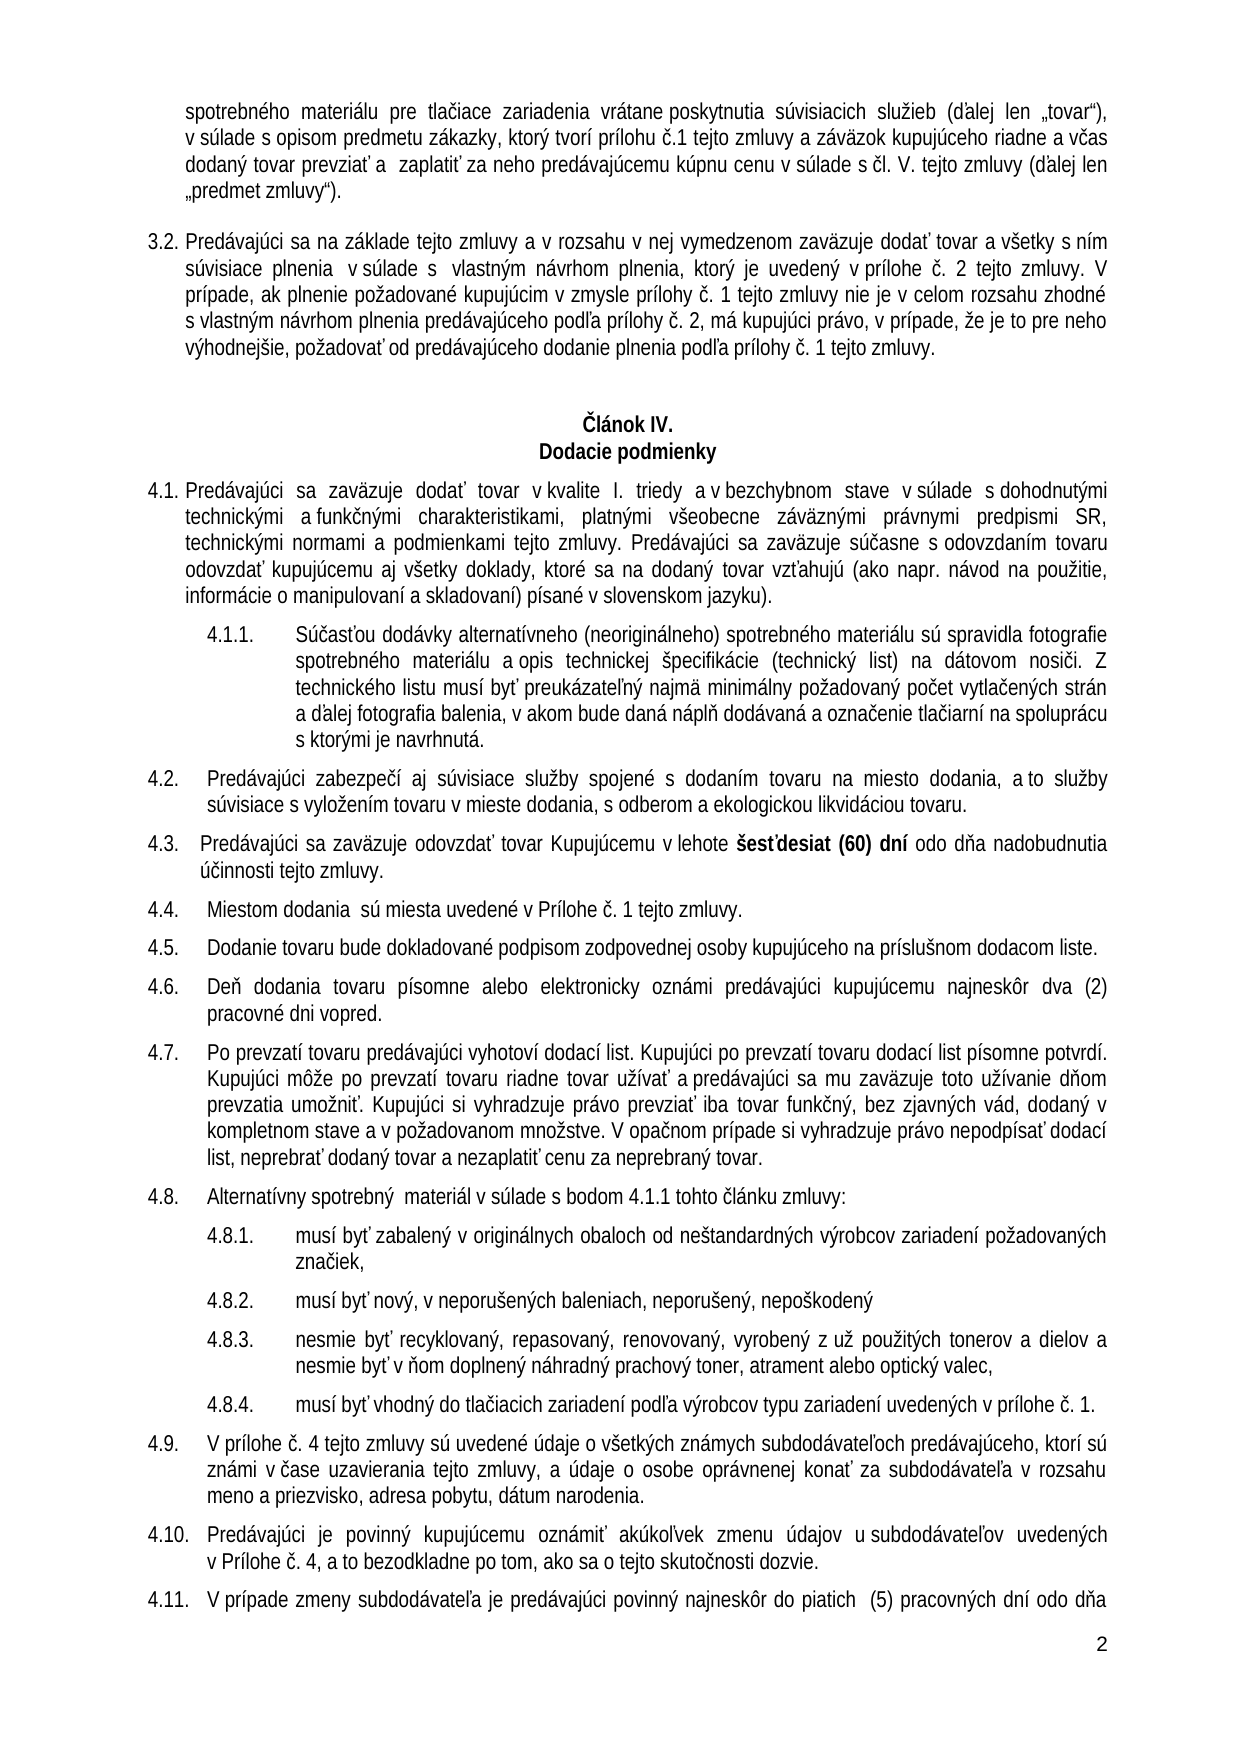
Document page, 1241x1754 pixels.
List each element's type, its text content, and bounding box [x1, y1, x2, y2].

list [148, 1586, 1107, 1613]
list Predávajúci sa zaväzuje odovzdať tovar Kupujúcemu v lehote šesťdesiat (60) dní odo dňa nadobudnutia účinnosti tejto zmluvy. [148, 830, 1107, 883]
list musí byť zabalený v originálnych obaloch od neštandardných výrobcov zariadení požadovaných značiek, [207, 1222, 1107, 1274]
list nesmie byť recyklovaný, repasovaný, renovovaný, vyrobený z už použitých tonerov a dielov a nesmie byť v ňom doplnený náhradný prachový toner, atrament alebo optický valec, [207, 1326, 1107, 1378]
list Predávajúci zabezpečí aj súvisiace služby spojené s dodaním tovaru na miesto dodania, a to služby súvisiace s vyložením tovaru v mieste dodania, s odberom a ekologickou likvidáciou tovaru. [148, 765, 1107, 818]
text Dodacie podmienky [148, 438, 1107, 464]
list Po prevzatí tovaru predávajúci vyhotoví dodací list. Kupujúci po prevzatí tovaru dodací list písomne potvrdí. Kupujúci môže po prevzatí tovaru riadne tovar užívať a predávajúci sa mu zaväzuje toto užívanie dňom prevzatia umožniť. Kupujúci si vyhradzuje právo prevziať iba tovar funkčný, bez zjavných vád, dodaný v kompletnom stave a v požadovanom množstve. V opačnom prípade si vyhradzuje právo nepodpísať dodací list, neprebrať dodaný tovar a nezaplatiť cenu za neprebraný tovar. [148, 1038, 1107, 1170]
list Predávajúci sa zaväzuje dodať tovar v kvalite I. triedy a v bezchybnom stave v súlade s dohodnutými technickými a funkčnými charakteristikami, platnými všeobecne záväznými právnymi predpismi SR, technickými normami a podmienkami tejto zmluvy. Predávajúci sa zaväzuje súčasne s odovzdaním tovaru odovzdať kupujúcemu aj všetky doklady, ktoré sa na dodaný tovar vzťahujú (ako napr. návod na použitie, informácie o manipulovaní a skladovaní) písané v slovenskom jazyku). [148, 477, 1107, 608]
list Predávajúci je povinný kupujúcemu oznámiť akúkoľvek zmenu údajov u subdodávateľov uvedených v Prílohe č. 4, a to bezodkladne po tom, ako sa o tejto skutočnosti dozvie. [148, 1521, 1107, 1574]
list Dodanie tovaru bude dokladované podpisom zodpovednej osoby kupujúceho na príslušnom dodacom liste. [148, 934, 1107, 961]
list Súčasťou dodávky alternatívneho (neoriginálneho) spotrebného materiálu sú spravidla fotografie spotrebného materiálu a opis technickej špecifikácie (technický list) na dátovom nosiči. Z technického listu musí byť preukázateľný najmä minimálny požadovaný počet vytlačených strán a ďalej fotografia balenia, v akom bude daná náplň dodávaná a označenie tlačiarní na spoluprácu s ktorými je navrhnutá. [207, 621, 1107, 753]
list Miestom dodania sú miesta uvedené v Prílohe č. 1 tejto zmluvy. [148, 896, 1107, 922]
text Článok IV. [148, 411, 1107, 438]
list Alternatívny spotrebný materiál v súlade s bodom 4.1.1 tohto článku zmluvy: [148, 1183, 1107, 1209]
list Predávajúci sa na základe tejto zmluvy a v rozsahu v nej vymedzenom zaväzuje dodať tovar a všetky s ním súvisiace plnenia v súlade s vlastným návrhom plnenia, ktorý je uvedený v prílohe č. 2 tejto zmluvy. V prípade, ak plnenie požadované kupujúcim v zmysle prílohy č. 1 tejto zmluvy nie je v celom rozsahu zhodné s vlastným návrhom plnenia predávajúceho podľa prílohy č. 2, má kupujúci právo, v prípade, že je to pre neho výhodnejšie, požadovať od predávajúceho dodanie plnenia podľa prílohy č. 1 tejto zmluvy. [148, 228, 1107, 360]
list V prílohe č. 4 tejto zmluvy sú uvedené údaje o všetkých známych subdodávateľoch predávajúceho, ktorí sú známi v čase uzavierania tejto zmluvy, a údaje o osobe oprávnenej konať za subdodávateľa v rozsahu meno a priezvisko, adresa pobytu, dátum narodenia. [148, 1430, 1107, 1509]
list musí byť nový, v neporušených baleniach, neporušený, nepoškodený [207, 1287, 1107, 1313]
list musí byť vhodný do tlačiacich zariadení podľa výrobcov typu zariadení uvedených v prílohe č. 1. [207, 1391, 1107, 1417]
list Deň dodania tovaru písomne alebo elektronicky oznámi predávajúci kupujúcemu najneskôr dva (2) pracovné dni vopred. [148, 973, 1107, 1026]
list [148, 98, 1107, 203]
